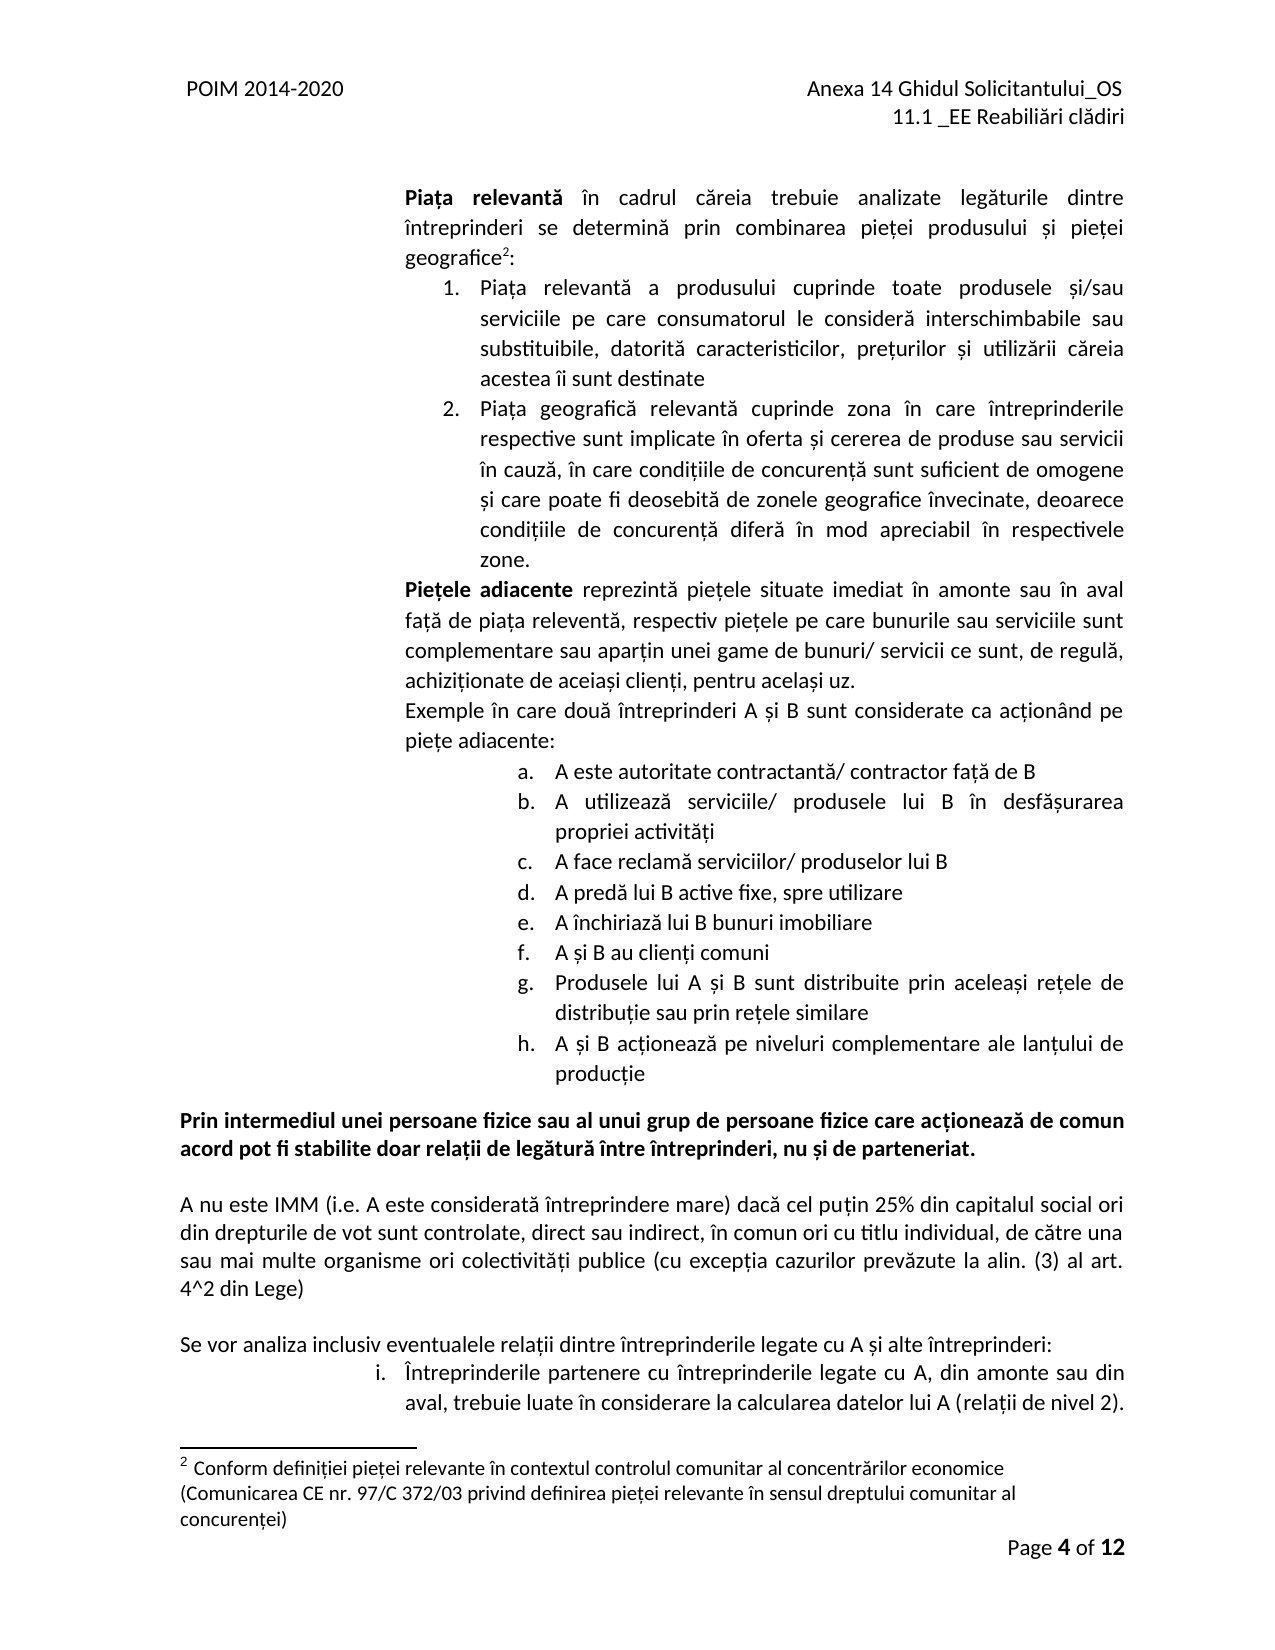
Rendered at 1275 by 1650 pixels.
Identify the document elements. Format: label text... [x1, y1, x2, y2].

list A face reclamă serviciilor/ produselor lui B [517, 847, 1125, 875]
list A închiriază lui B bunuri imobiliare [517, 908, 1125, 936]
list Produsele lui A și B sunt distribuite prin aceleași rețele de distribuție sau prin rețele similare [517, 968, 1125, 1026]
list A este autoritate contractantă/ contractor față de B [517, 757, 1125, 785]
list Întreprinderile partenere cu întreprinderile legate cu A, din amonte sau din aval, trebuie luate în considerare la calcularea datelor lui A (relații de nivel 2). [386, 1358, 1125, 1416]
list A predă lui B active fixe, spre utilizare [517, 878, 1125, 906]
list Piața geografică relevantă cuprinde zona în care întreprinderile respective sunt implicate în oferta și cererea de produse sau servicii în cauză, în care condițiile de concurență sunt suficient de omogene și care poate fi deosebită de zonele geografice învecinate, deoarece condițiile de concurență diferă în mod apreciabil în respectivele zone. [442, 394, 1125, 573]
list A și B au clienți comuni [517, 938, 1125, 966]
text A nu este IMM (i.e. A este considerată întreprindere mare) dacă cel puţin 25% din capitalul social ori din drepturile de vot sunt controlate, direct sau indirect, în comun ori cu titlu individual, de către una sau mai multe organisme ori colectivităţi publice (cu excepţia cazurilor prevăzute la alin. (3) al art. 4^2 din Lege) [180, 1190, 1125, 1302]
list Piața relevantă în cadrul căreia trebuie analizate legăturile dintre întreprinderi se determină prin combinarea pieței produsului și pieței geografice: [405, 183, 1125, 271]
list Piața relevantă a produsului cuprinde toate produsele și/sau serviciile pe care consumatorul le consideră interschimbabile sau substituibile, datorită caracteristicilor, prețurilor și utilizării căreia acestea îi sunt destinate [442, 273, 1125, 392]
list A și B acționează pe niveluri complementare ale lanțului de producție [517, 1029, 1125, 1087]
list Piețele adiacente reprezintă piețele situate imediat în amonte sau în aval față de piața releventă, respectiv piețele pe care bunurile sau serviciile sunt complementare sau aparțin unei game de bunuri/ servicii ce sunt, de regulă, achiziționate de aceiași clienți, pentru același uz. [405, 576, 1125, 694]
text Prin intermediul unei persoane fizice sau al unui grup de persoane fizice care acţionează de comun acord pot fi stabilite doar relații de legătură între întreprinderi, nu și de parteneriat. [180, 1106, 1125, 1162]
list Exemple în care două întreprinderi A și B sunt considerate ca acționând pe piețe adiacente: [405, 696, 1125, 754]
text Se vor analiza inclusiv eventualele relații dintre întreprinderile legate cu A și alte întreprinderi: [180, 1330, 1125, 1358]
list A utilizează serviciile/ produsele lui B în desfășurarea propriei activități [517, 787, 1125, 845]
